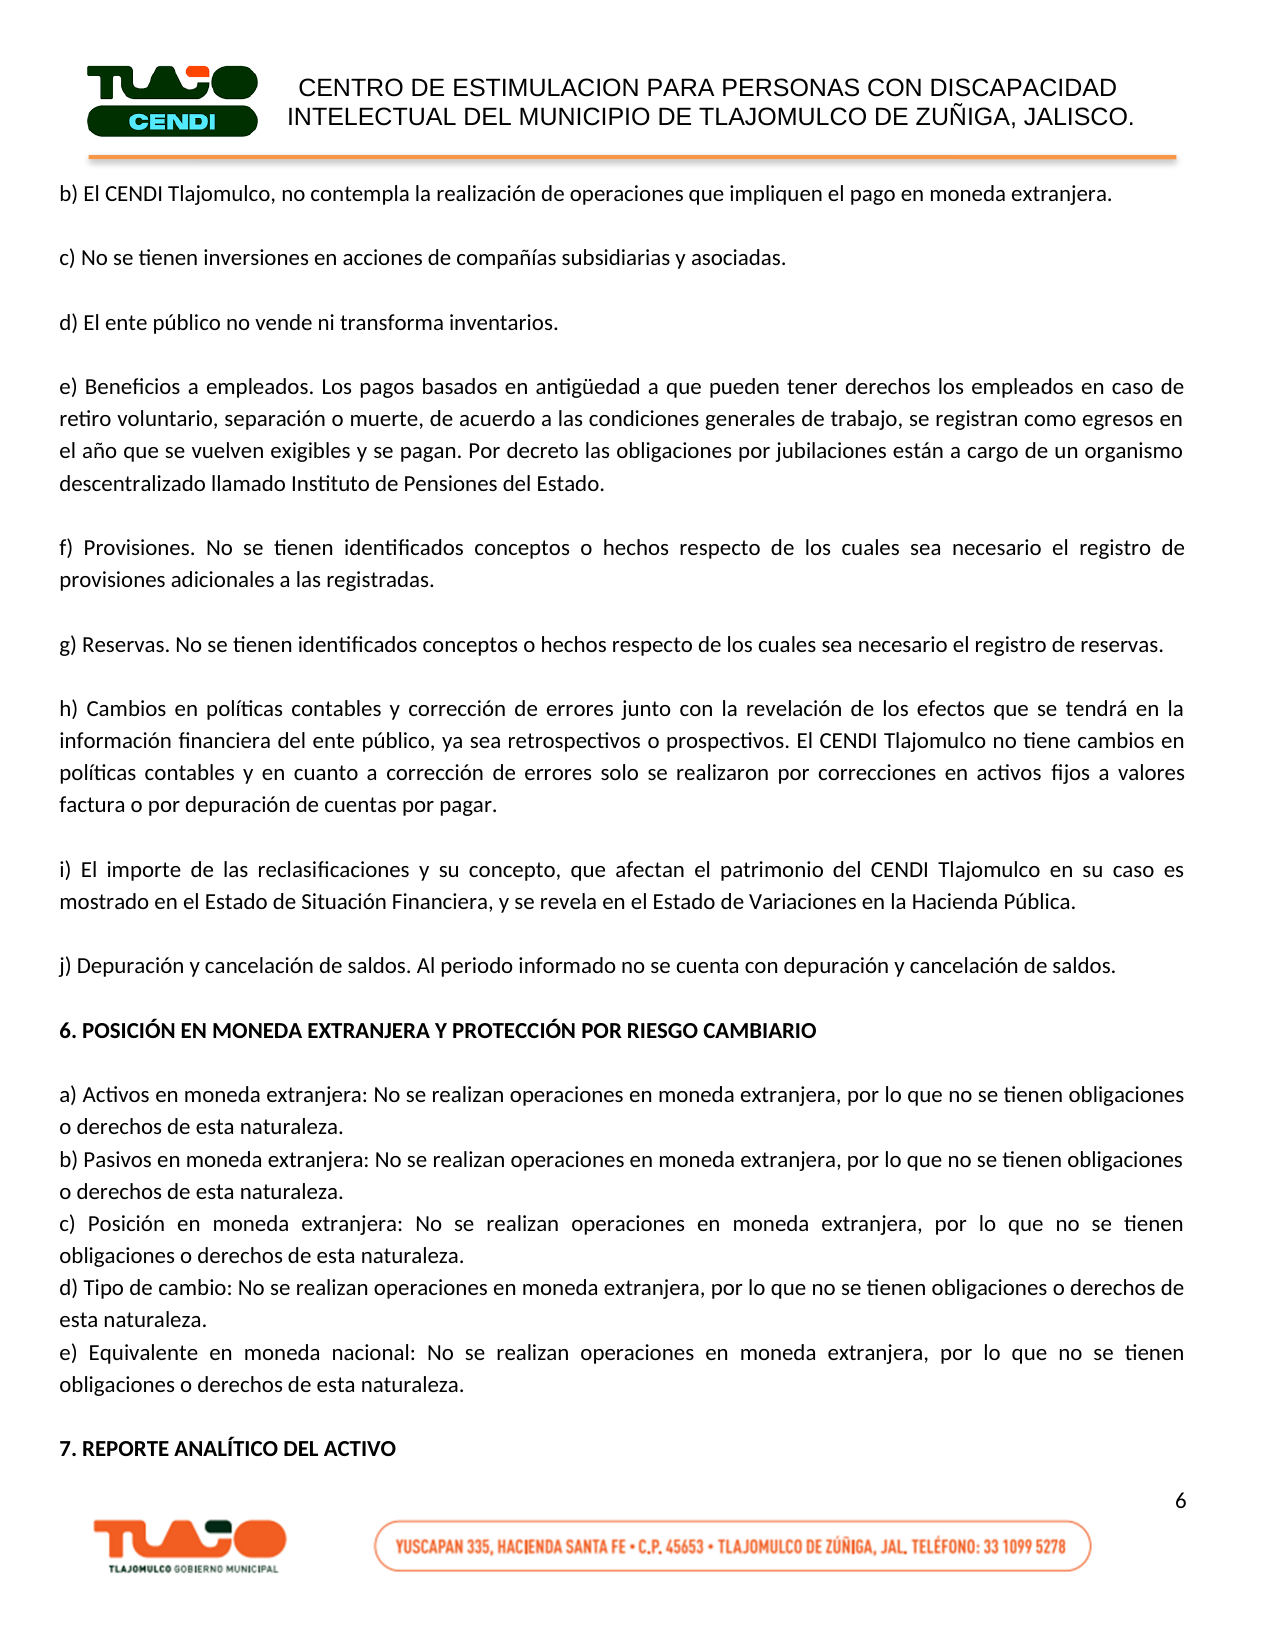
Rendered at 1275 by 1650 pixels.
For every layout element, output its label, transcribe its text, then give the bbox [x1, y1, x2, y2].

list f) Provisiones. No se tienen identificados conceptos o hechos respecto de los cuales sea necesario el registro de provisiones adicionales a las registradas. [59, 533, 1186, 593]
list d) Tipo de cambio: No se realizan operaciones en moneda extranjera, por lo que no se tienen obligaciones o derechos de esta naturaleza. [59, 1273, 1186, 1334]
text i) El importe de las reclasificaciones y su concepto, que afectan el patrimonio del CENDI Tlajomulco en su caso es mostrado en el Estado de Situación Financiera, y se revela en el Estado de Variaciones en la Hacienda Pública. [59, 855, 1186, 915]
picture [88, 1514, 1097, 1577]
list c) No se tienen inversiones en acciones de compañías subsidiarias y asociadas. [59, 243, 1186, 271]
list e) Beneficios a empleados. Los pagos basados en antigüedad a que pueden tener derechos los empleados en caso de retiro voluntario, separación o muerte, de acuerdo a las condiciones generales de trabajo, se registran como egresos en el año que se vuelven exigibles y se pagan. Por decreto las obligaciones por jubilaciones están a cargo de un organismo descentralizado llamado Instituto de Pensiones del Estado. [59, 372, 1186, 497]
list d) El ente público no vende ni transforma inventarios. [59, 308, 1186, 336]
list 6. POSICIÓN EN MONEDA EXTRANJERA Y PROTECCIÓN POR RIESGO CAMBIARIO [59, 1016, 1186, 1044]
text j) Depuración y cancelación de saldos. Al periodo informado no se cuenta con depuración y cancelación de saldos. [59, 952, 1186, 979]
list g) Reservas. No se tienen identificados conceptos o hechos respecto de los cuales sea necesario el registro de reservas. [59, 630, 1186, 658]
picture [76, 60, 259, 142]
list a) Activos en moneda extranjera: No se realizan operaciones en moneda extranjera, por lo que no se tienen obligaciones o derechos de esta naturaleza. [59, 1080, 1186, 1141]
list b) El CENDI Tlajomulco, no contempla la realización de operaciones que impliquen el pago en moneda extranjera. [59, 179, 1186, 207]
list e) Equivalente en moneda nacional: No se realizan operaciones en moneda extranjera, por lo que no se tienen obligaciones o derechos de esta naturaleza. [59, 1338, 1186, 1398]
list b) Pasivos en moneda extranjera: No se realizan operaciones en moneda extranjera, por lo que no se tienen obligaciones o derechos de esta naturaleza. [59, 1145, 1186, 1205]
list 7. REPORTE ANALÍTICO DEL ACTIVO [59, 1434, 1186, 1462]
list c) Posición en moneda extranjera: No se realizan operaciones en moneda extranjera, por lo que no se tienen obligaciones o derechos de esta naturaleza. [59, 1209, 1186, 1269]
list h) Cambios en políticas contables y corrección de errores junto con la revelación de los efectos que se tendrá en la información financiera del ente público, ya sea retrospectivos o prospectivos. El CENDI Tlajomulco no tiene cambios en políticas contables y en cuanto a corrección de errores solo se realizaron por correcciones en activos fijos a valores factura o por depuración de cuentas por pagar. [59, 694, 1186, 819]
